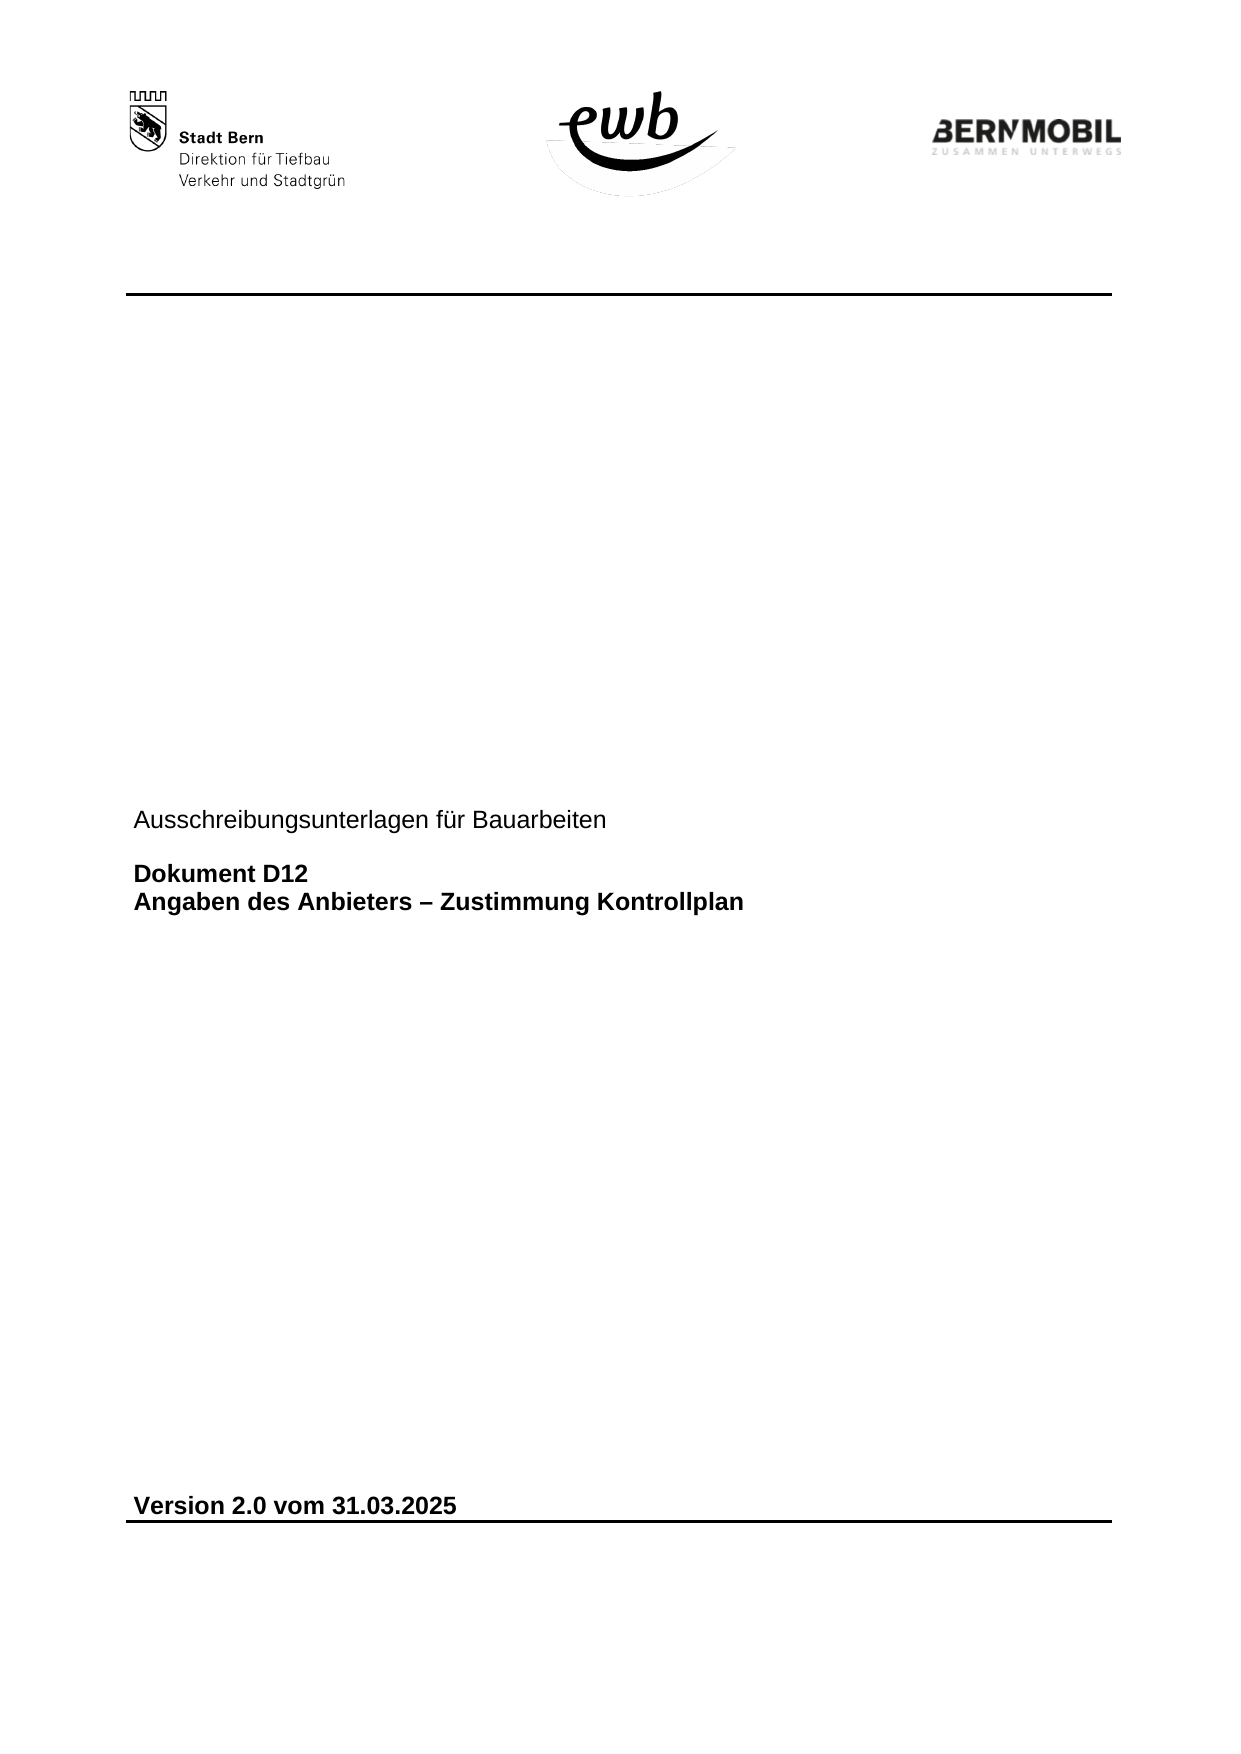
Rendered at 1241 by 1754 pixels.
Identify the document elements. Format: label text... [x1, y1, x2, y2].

table_header Ausschreibungsunterlagen für Bauarbeiten Dokument D12 Angaben des Anbieters – Zustimmung Kontrollplan Version 2.0 vom 31.03.2025 [126, 296, 1112, 1520]
picture [129, 91, 355, 241]
picture [932, 119, 1121, 155]
